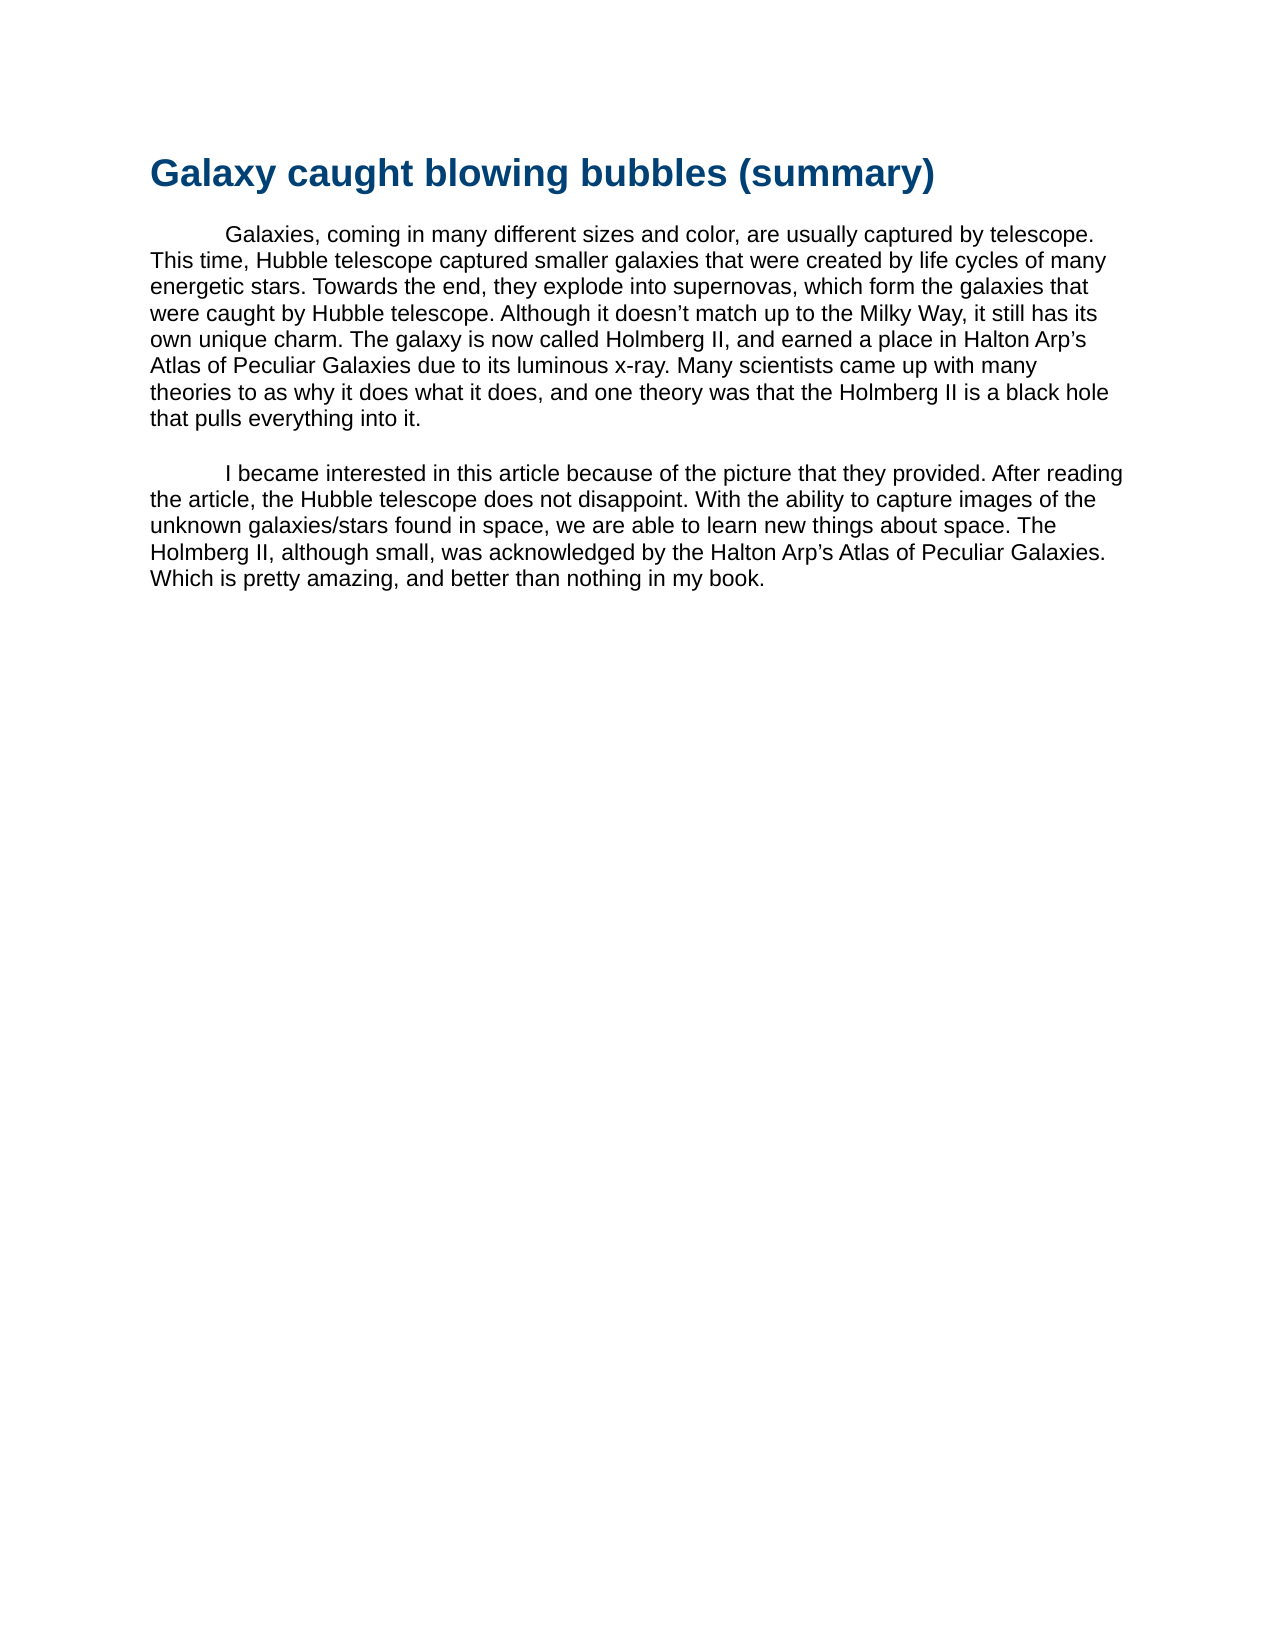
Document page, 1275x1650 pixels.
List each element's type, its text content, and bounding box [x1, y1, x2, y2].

text Galaxy caught blowing bubbles (summary) [150, 150, 1125, 194]
text Galaxies, coming in many different sizes and color, are usually captured by telescope. This time, Hubble telescope captured smaller galaxies that were created by life cycles of many energetic stars. Towards the end, they explode into supernovas, which form the galaxies that were caught by Hubble telescope. Although it doesn’t match up to the Milky Way, it still has its own unique charm. The galaxy is now called Holmberg II, and earned a place in Halton Arp’s Atlas of Peculiar Galaxies due to its luminous x-ray. Many scientists came up with many theories to as why it does what it does, and one theory was that the Holmberg II is a black hole that pulls everything into it. [150, 221, 1125, 431]
text I became interested in this article because of the picture that they provided. After reading the article, the Hubble telescope does not disappoint. With the ability to capture images of the unknown galaxies/stars found in space, we are able to learn new things about space. The Holmberg II, although small, was acknowledged by the Halton Arp’s Atlas of Peculiar Galaxies. Which is pretty amazing, and better than nothing in my book. [150, 459, 1125, 591]
